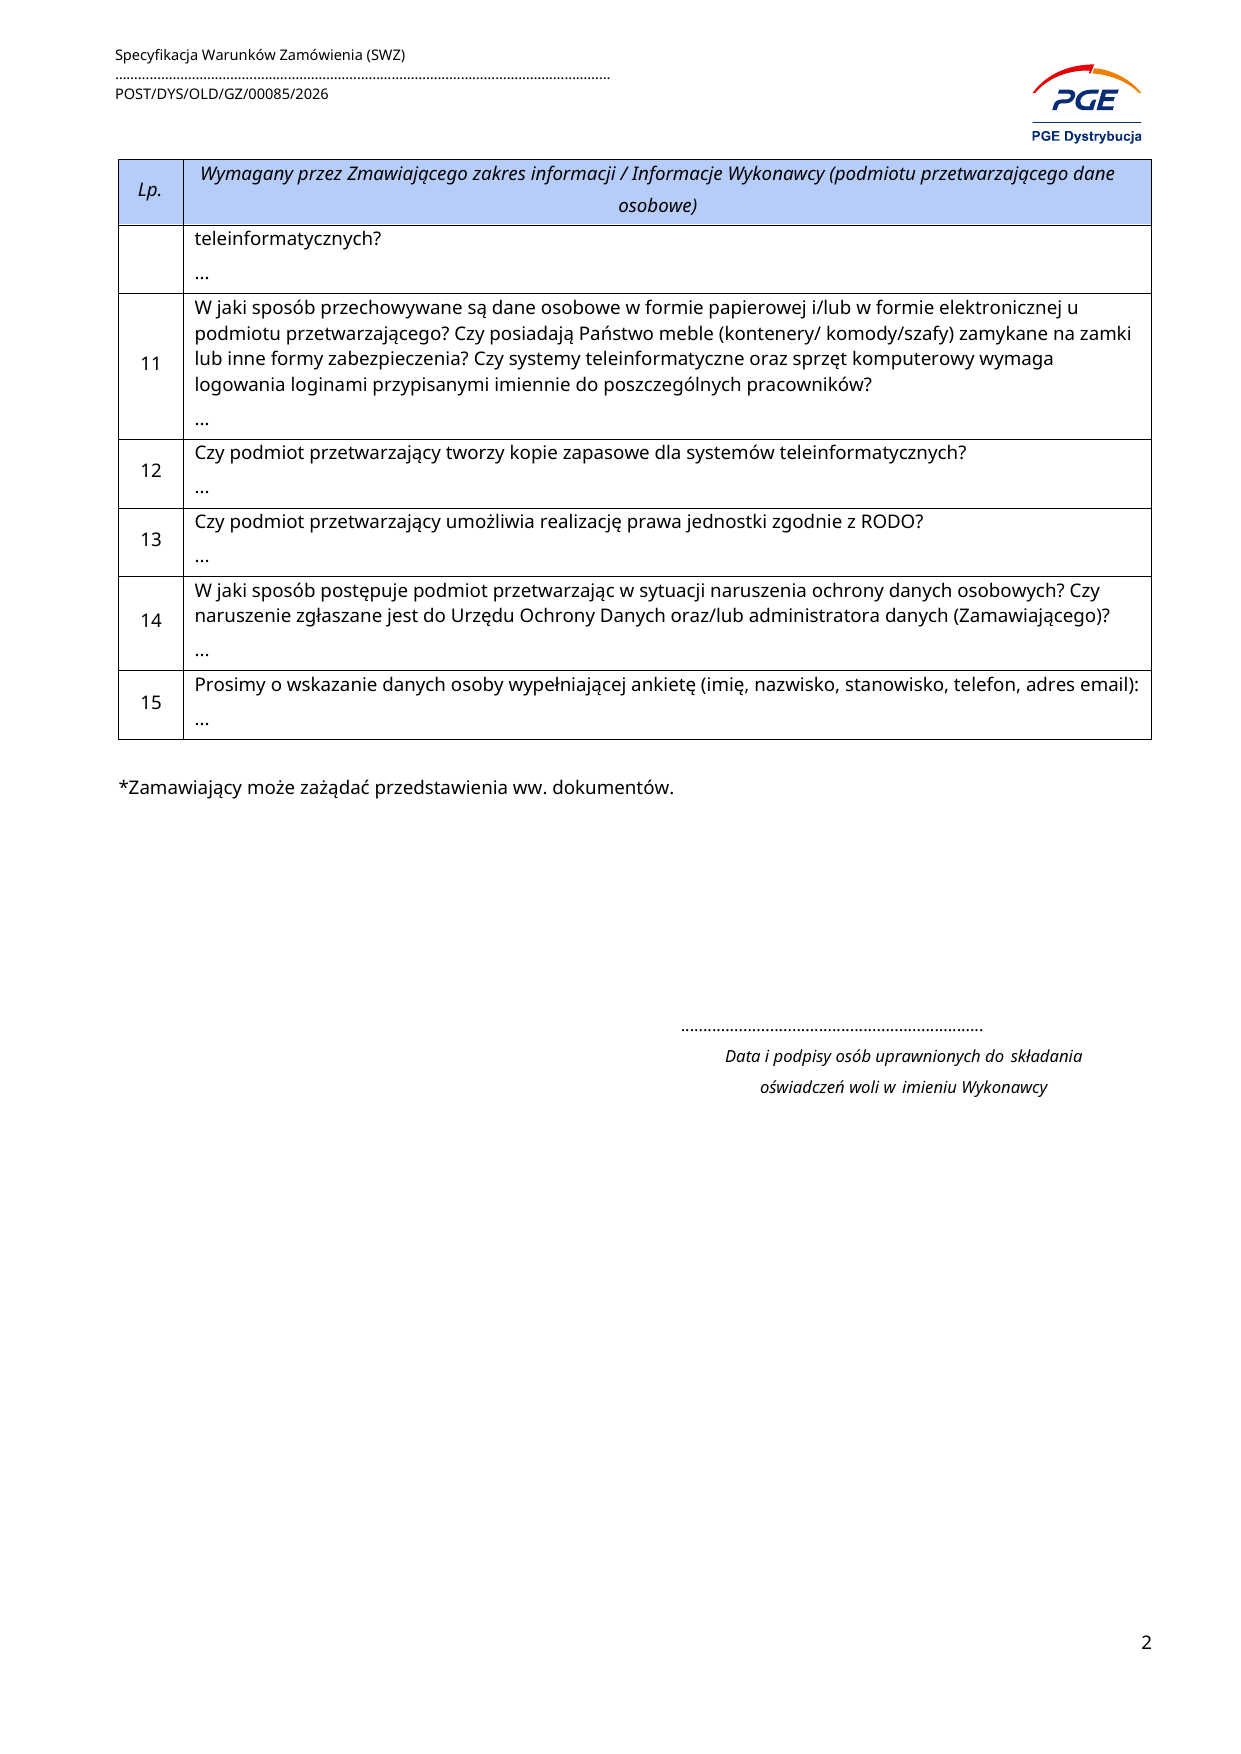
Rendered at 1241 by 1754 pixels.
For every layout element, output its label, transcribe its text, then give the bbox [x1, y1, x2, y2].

table_header Wymagany przez Zmawiającego zakres informacji / Informacje Wykonawcy (podmiotu przetwarzającego dane osobowe) [184, 160, 1151, 224]
text *Zamawiający może zażądać przedstawienia ww. dokumentów. [118, 774, 1152, 799]
table_cell 10 [119, 226, 183, 293]
table_cell Czy podmiot przetwarzający umożliwia realizację prawa jednostki zgodnie z RODO? ... [184, 509, 1151, 576]
table_cell 11 [119, 294, 183, 439]
table_cell W jaki sposób postępuje podmiot przetwarzając w sytuacji naruszenia ochrony danych osobowych? Czy naruszenie zgłaszane jest do Urzędu Ochrony Danych oraz/lub administratora danych (Zamawiającego)? ... [184, 577, 1151, 670]
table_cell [184, 226, 1151, 293]
text oświadczeń woli w imieniu Wykonawcy [664, 1075, 1144, 1098]
table_cell 14 [119, 577, 183, 670]
table_cell 13 [119, 509, 183, 576]
table_cell 12 [119, 440, 183, 507]
table_cell Czy podmiot przetwarzający tworzy kopie zapasowe dla systemów teleinformatycznych? ... [184, 440, 1151, 507]
text Data i podpisy osób uprawnionych do składania [664, 1044, 1144, 1067]
table_cell Prosimy o wskazanie danych osoby wypełniającej ankietę (imię, nazwisko, stanowisko, telefon, adres email): ... [184, 671, 1151, 739]
text .................................................................... [607, 1011, 1152, 1036]
table_cell 15 [119, 671, 183, 739]
table_header Lp. [119, 160, 183, 224]
table_cell W jaki sposób przechowywane są dane osobowe w formie papierowej i/lub w formie elektronicznej u podmiotu przetwarzającego? Czy posiadają Państwo meble (kontenery/ komody/szafy) zamykane na zamki lub inne formy zabezpieczenia? Czy systemy teleinformatyczne oraz sprzęt komputerowy wymaga logowania loginami przypisanymi imiennie do poszczególnych pracowników? ... [184, 294, 1151, 439]
